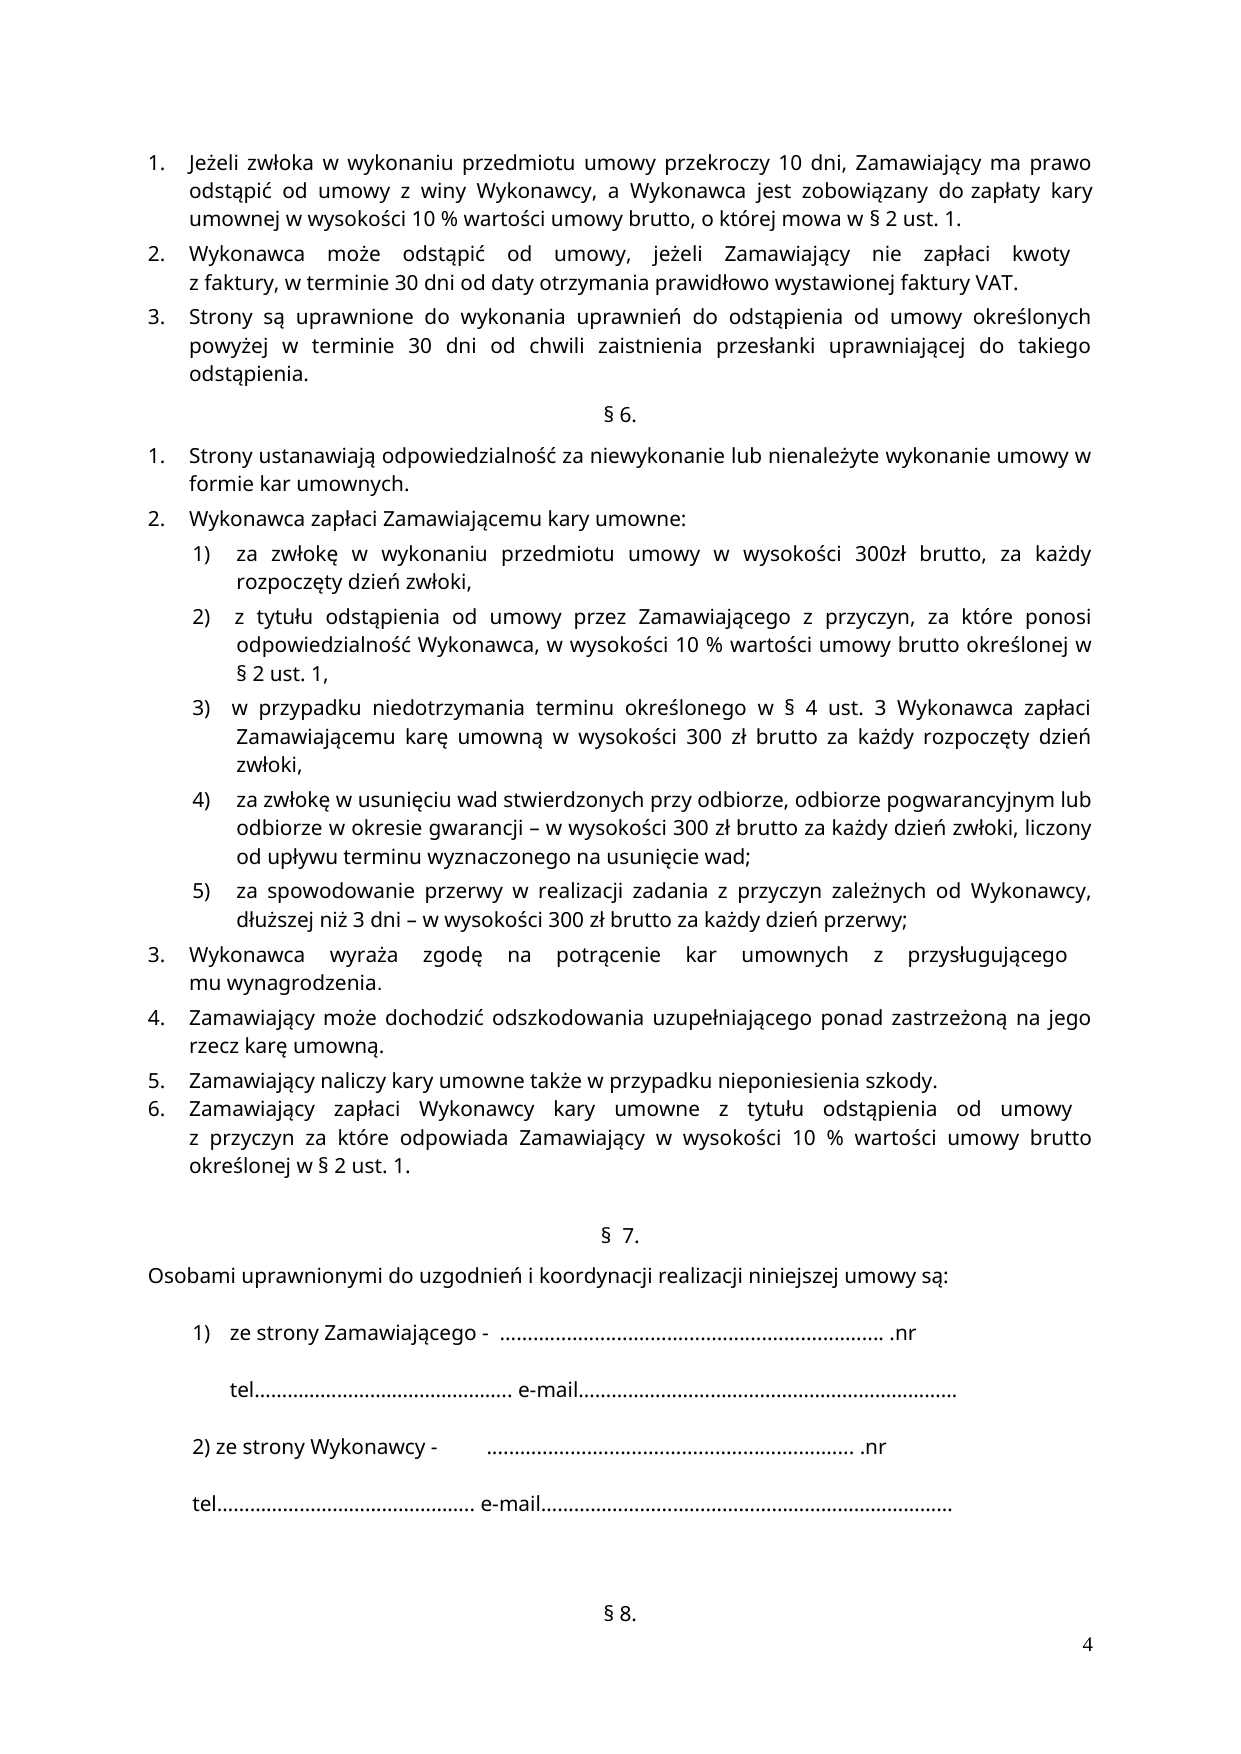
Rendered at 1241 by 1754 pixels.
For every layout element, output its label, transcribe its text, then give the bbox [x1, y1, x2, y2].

list Zamawiający może dochodzić odszkodowania uzupełniającego ponad zastrzeżoną na jego rzecz karę umowną. [148, 1003, 1093, 1060]
list Zamawiający naliczy kary umowne także w przypadku nieponiesienia szkody. [148, 1066, 1093, 1094]
list Zamawiający zapłaci Wykonawcy kary umowne z tytułu odstąpienia od umowy z przyczyn za które odpowiada Zamawiający w wysokości 10 % wartości umowy brutto określonej w § 2 ust. 1. [148, 1094, 1093, 1180]
text 3) w przypadku niedotrzymania terminu określonego w § 4 ust. 3 Wykonawca zapłaci Zamawiającemu karę umowną w wysokości 300 zł brutto za każdy rozpoczęty dzień zwłoki, [192, 693, 1093, 779]
text 2) z tytułu odstąpienia od umowy przez Zamawiającego z przyczyn, za które ponosi odpowiedzialność Wykonawca, w wysokości 10 % wartości umowy brutto określonej w § 2 ust. 1, [192, 602, 1093, 687]
text § 8. [148, 1599, 1093, 1628]
text § 7. [148, 1221, 1093, 1249]
list Jeżeli zwłoka w wykonaniu przedmiotu umowy przekroczy 10 dni, Zamawiający ma prawo odstąpić od umowy z winy Wykonawcy, a Wykonawca jest zobowiązany do zapłaty kary umownej w wysokości 10 % wartości umowy brutto, o której mowa w § 2 ust. 1. [148, 148, 1093, 233]
list Wykonawca może odstąpić od umowy, jeżeli Zamawiający nie zapłaci kwoty z faktury, w terminie 30 dni od daty otrzymania prawidłowo wystawionej faktury VAT. [148, 239, 1093, 296]
text 4) za zwłokę w usunięciu wad stwierdzonych przy odbiorze, odbiorze pogwarancyjnym lub odbiorze w okresie gwarancji – w wysokości 300 zł brutto za każdy dzień zwłoki, liczony od upływu terminu wyznaczonego na usunięcie wad; [192, 785, 1093, 870]
list Strony ustanawiają odpowiedzialność za niewykonanie lub nienależyte wykonanie umowy w formie kar umownych. [148, 441, 1093, 498]
text Osobami uprawnionymi do uzgodnień i koordynacji realizacji niniejszej umowy są: [148, 1262, 1093, 1290]
list Strony są uprawnione do wykonania uprawnień do odstąpienia od umowy określonych powyżej w terminie 30 dni od chwili zaistnienia przesłanki uprawniającej do takiego odstąpienia. [148, 302, 1093, 388]
text 5) za spowodowanie przerwy w realizacji zadania z przyczyn zależnych od Wykonawcy, dłuższej niż 3 dni – w wysokości 300 zł brutto za każdy dzień przerwy; [192, 877, 1093, 933]
list ze strony Zamawiającego - ..................................................................... .nr tel……………………………………….. e-mail…………………………………………………………… [192, 1318, 1093, 1404]
text 2) ze strony Wykonawcy - .................................................................. .nr tel……………………………………….. e-mail………………………………………………………………… [192, 1432, 1093, 1518]
list Wykonawca wyraża zgodę na potrącenie kar umownych z przysługującego mu wynagrodzenia. [148, 940, 1093, 997]
text 1) za zwłokę w wykonaniu przedmiotu umowy w wysokości 300zł brutto, za każdy rozpoczęty dzień zwłoki, [192, 539, 1093, 596]
list Wykonawca zapłaci Zamawiającemu kary umowne: [148, 504, 1093, 533]
text § 6. [148, 400, 1093, 428]
